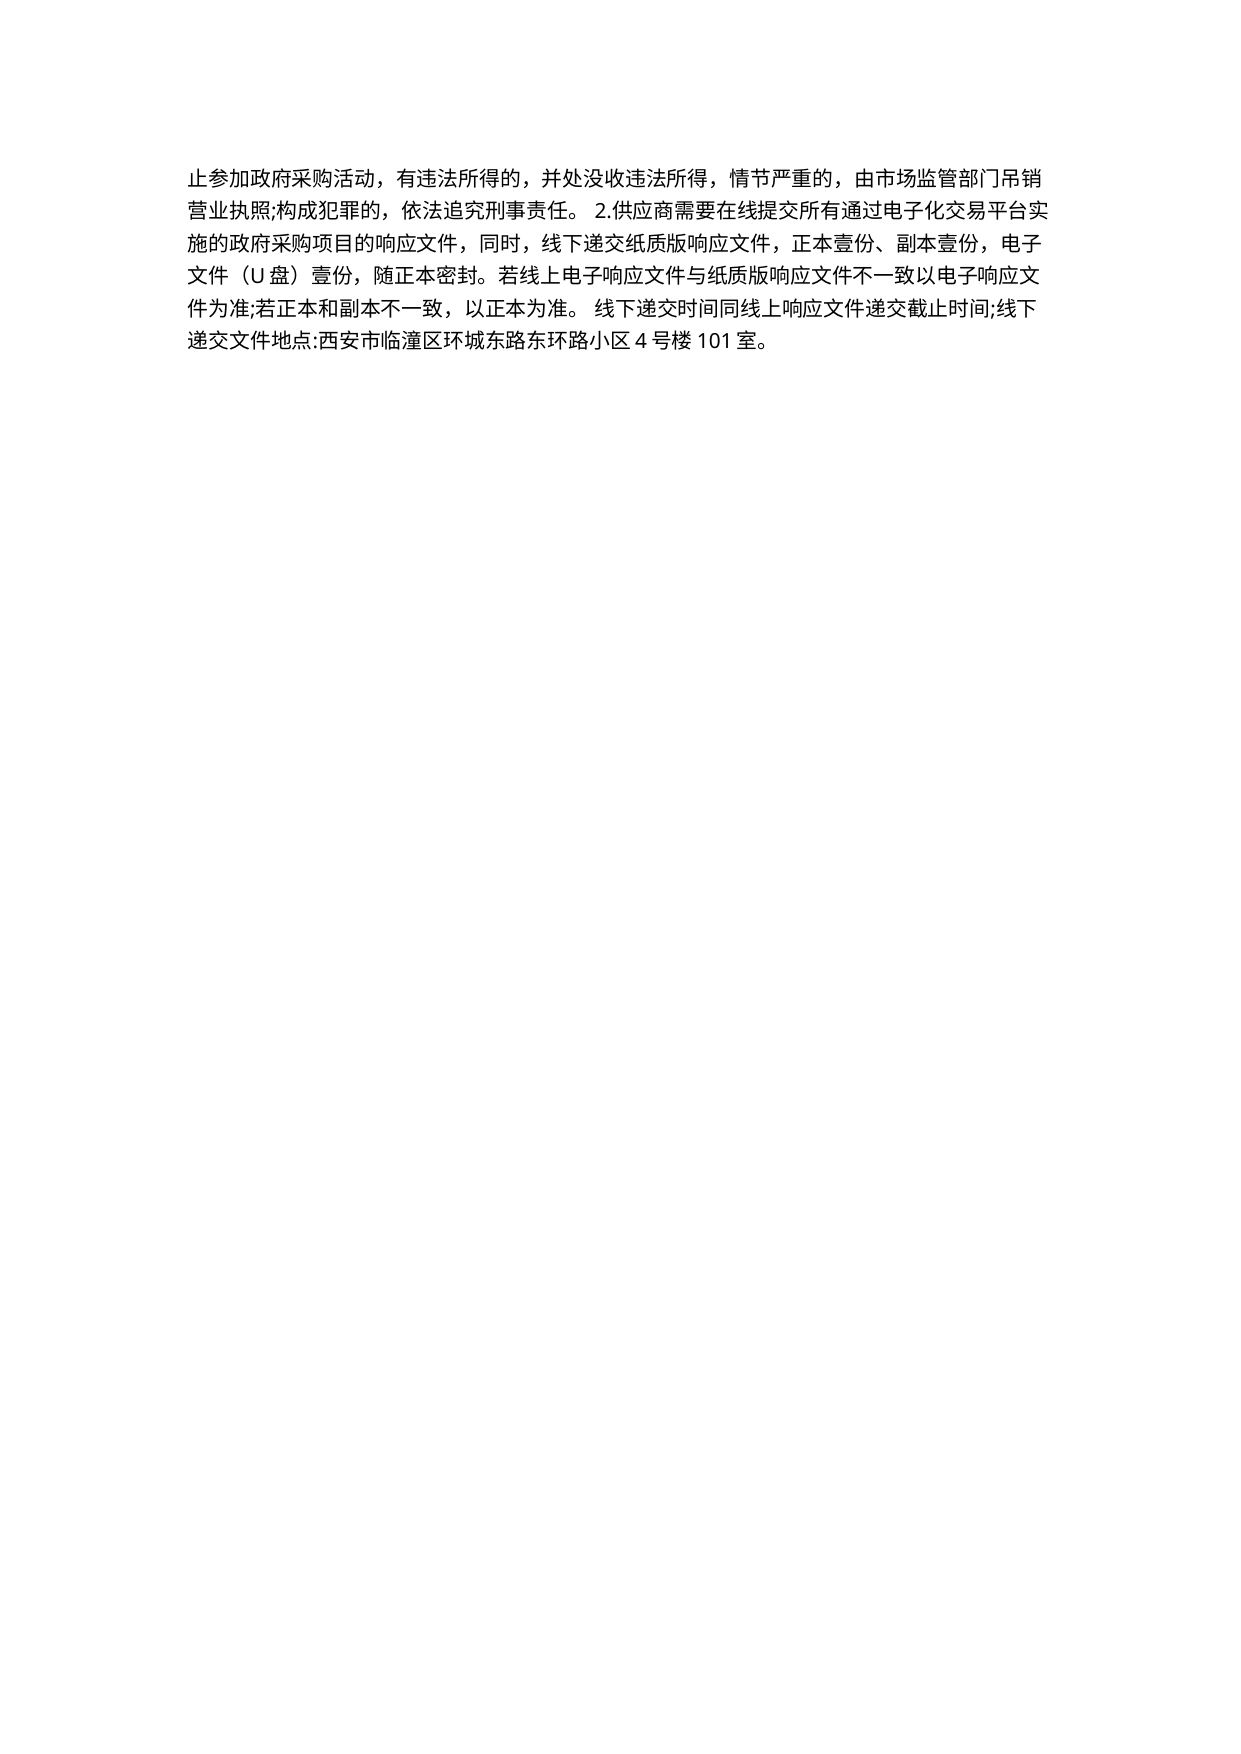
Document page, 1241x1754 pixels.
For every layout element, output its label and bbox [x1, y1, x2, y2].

text [187, 162, 1053, 357]
